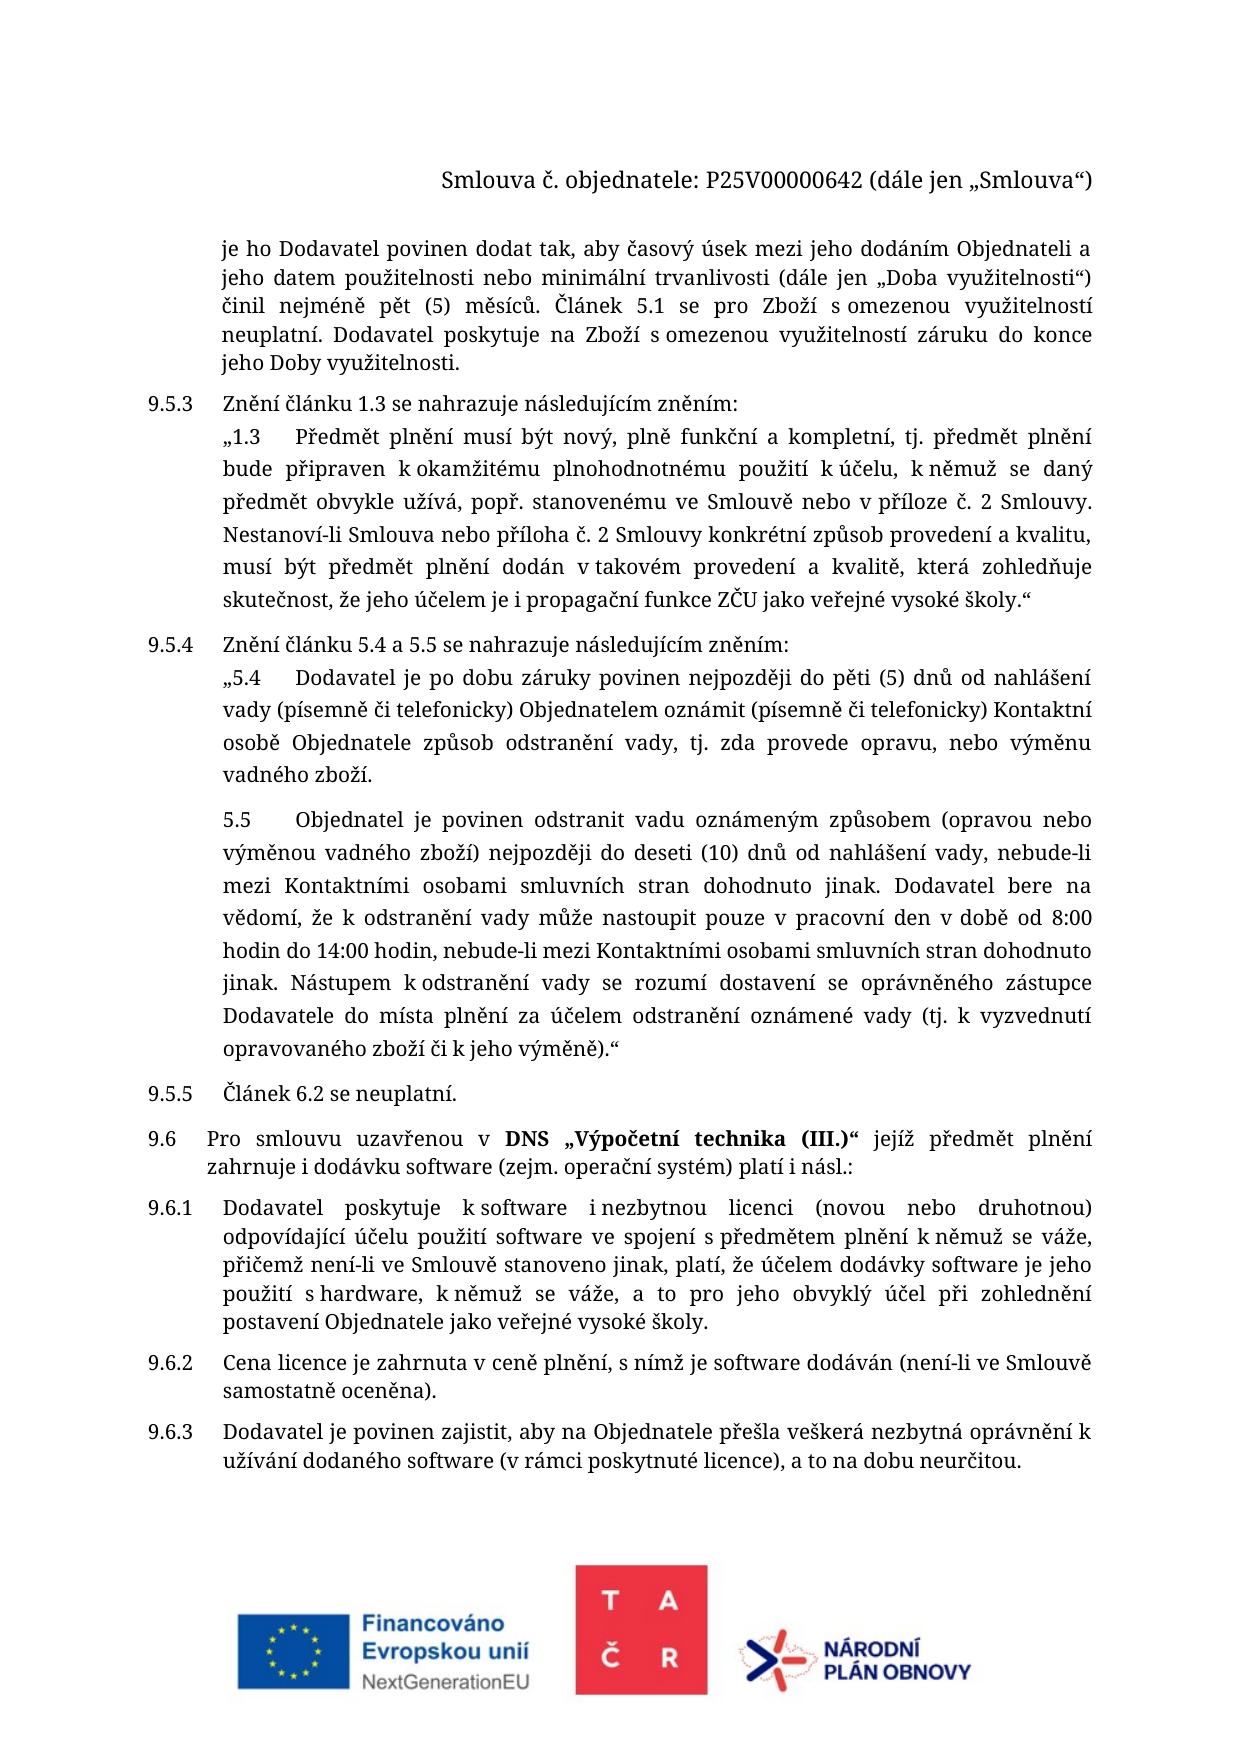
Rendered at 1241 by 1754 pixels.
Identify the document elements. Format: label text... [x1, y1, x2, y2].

list Pro smlouvu uzavřenou v DNS „Výpočetní technika (III.)“ jejíž předmět plnění zahrnuje i dodávku software (zejm. operační systém) platí i násl.: [148, 1124, 1093, 1181]
list Dodavatel je povinen zajistit, aby na Objednatele přešla veškerá nezbytná oprávnění k užívání dodaného software (v rámci poskytnuté licence), a to na dobu neurčitou. [148, 1417, 1093, 1474]
list Článek 6.2 se neuplatní. [148, 1079, 1093, 1107]
list 5.5 Objednatel je povinen odstranit vadu oznámeným způsobem (opravou nebo výměnou vadného zboží) nejpozději do deseti (10) dnů od nahlášení vady, nebude-li mezi Kontaktními osobami smluvních stran dohodnuto jinak. Dodavatel bere na vědomí, že k odstranění vady může nastoupit pouze v pracovní den v době od 8:00 hodin do 14:00 hodin, nebude-li mezi Kontaktními osobami smluvních stran dohodnuto jinak. Nástupem k odstranění vady se rozumí dostavení se oprávněného zástupce Dodavatele do místa plnění za účelem odstranění oznámené vady (tj. k vyzvednutí opravovaného zboží či k jeho výměně).“ [223, 806, 1093, 1062]
list Znění článku 1.3 se nahrazuje následujícím zněním: [148, 389, 1093, 418]
picture [147, 1523, 1093, 1726]
list „5.4 Dodavatel je po dobu záruky povinen nejpozději do pěti (5) dnů od nahlášení vady (písemně či telefonicky) Objednatelem oznámit (písemně či telefonicky) Kontaktní osobě Objednatele způsob odstranění vady, tj. zda provede opravu, nebo výměnu vadného zboží. [223, 663, 1093, 789]
list „1.3 Předmět plnění musí být nový, plně funkční a kompletní, tj. předmět plnění bude připraven k okamžitému plnohodnotnému použití k účelu, k němuž se daný předmět obvykle užívá, popř. stanovenému ve Smlouvě nebo v příloze č. 2 Smlouvy. Nestanoví-li Smlouva nebo příloha č. 2 Smlouvy konkrétní způsob provedení a kvalitu, musí být předmět plnění dodán v takovém provedení a kvalitě, která zohledňuje skutečnost, že jeho účelem je i propagační funkce ZČU jako veřejné vysoké školy.“ [223, 422, 1093, 613]
list Dodavatel poskytuje k software i nezbytnou licenci (novou nebo druhotnou) odpovídající účelu použití software ve spojení s předmětem plnění k němuž se váže, přičemž není-li ve Smlouvě stanoveno jinak, platí, že účelem dodávky software je jeho použití s hardware, k němuž se váže, a to pro jeho obvyklý účel při zohlednění postavení Objednatele jako veřejné vysoké školy. [148, 1193, 1093, 1336]
text je ho Dodavatel povinen dodat tak, aby časový úsek mezi jeho dodáním Objednateli a jeho datem použitelnosti nebo minimální trvanlivosti (dále jen „Doba využitelnosti“) činil nejméně pět (5) měsíců. Článek 5.1 se pro Zboží s omezenou využitelností neuplatní. Dodavatel poskytuje na Zboží s omezenou využitelností záruku do konce jeho Doby využitelnosti. [221, 234, 1093, 377]
list Cena licence je zahrnuta v ceně plnění, s nímž je software dodáván (není-li ve Smlouvě samostatně oceněna). [148, 1348, 1093, 1405]
list Znění článku 5.4 a 5.5 se nahrazuje následujícím zněním: [148, 630, 1093, 658]
